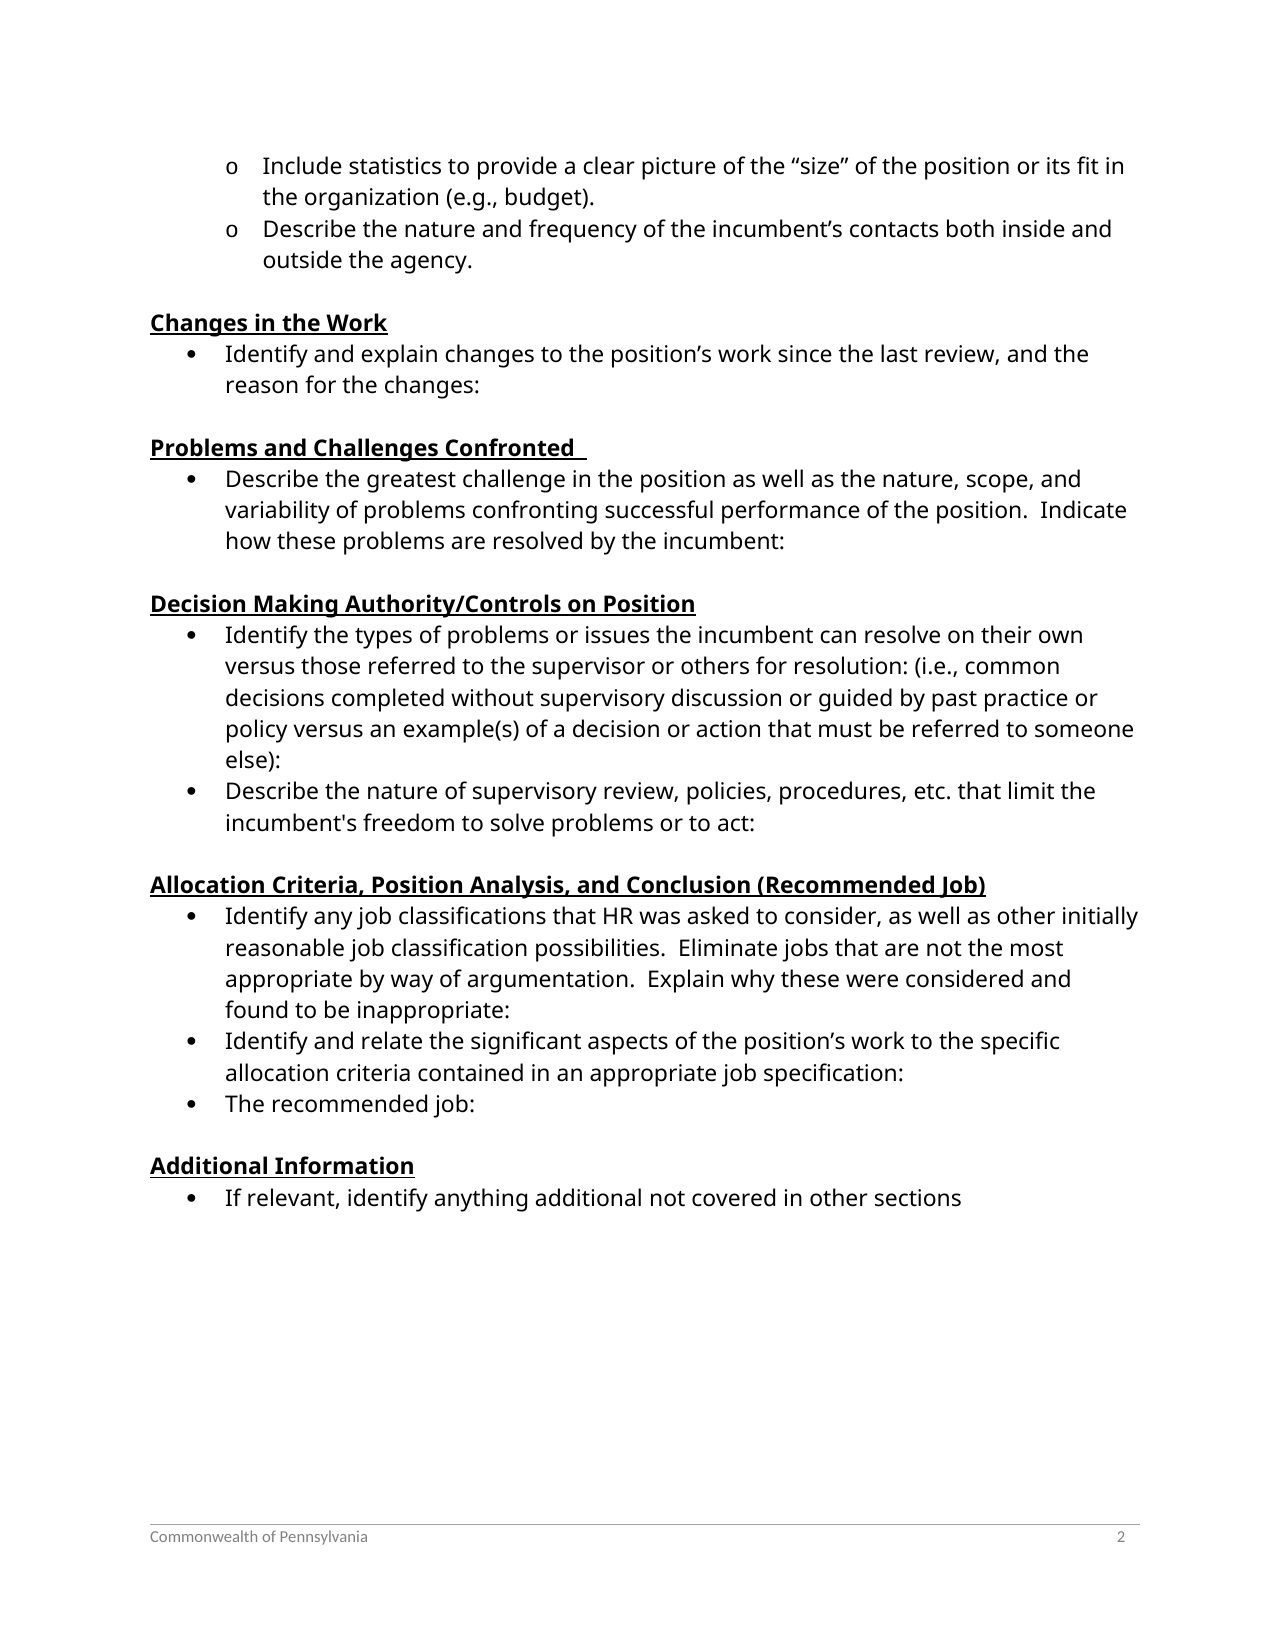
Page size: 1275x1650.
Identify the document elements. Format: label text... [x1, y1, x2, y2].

text Decision Making Authority/Controls on Position [150, 588, 1140, 619]
list Include statistics to provide a clear picture of the “size” of the position or its fit in the organization (e.g., budget). [225, 150, 1140, 213]
list Identify the types of problems or issues the incumbent can resolve on their own versus those referred to the supervisor or others for resolution: (i.e., common decisions completed without supervisory discussion or guided by past practice or policy versus an example(s) of a decision or action that must be referred to someone else): [187, 619, 1140, 775]
list The recommended job: [187, 1088, 1140, 1119]
list Identify and relate the significant aspects of the position’s work to the specific allocation criteria contained in an appropriate job specification: [187, 1025, 1140, 1088]
list Describe the nature and frequency of the incumbent’s contacts both inside and outside the agency. [225, 213, 1140, 275]
text Additional Information [150, 1150, 1140, 1181]
text Allocation Criteria, Position Analysis, and Conclusion (Recommended Job) [150, 869, 1140, 900]
text Changes in the Work [150, 306, 1140, 338]
text Problems and Challenges Confronted [150, 431, 1140, 463]
list Describe the nature of supervisory review, policies, procedures, etc. that limit the incumbent's freedom to solve problems or to act: [187, 775, 1140, 838]
list Identify any job classifications that HR was asked to consider, as well as other initially reasonable job classification possibilities. Eliminate jobs that are not the most appropriate by way of argumentation. Explain why these were considered and found to be inappropriate: [187, 900, 1140, 1025]
list If relevant, identify anything additional not covered in other sections [187, 1181, 1140, 1213]
list Identify and explain changes to the position’s work since the last review, and the reason for the changes: [187, 338, 1140, 400]
list Describe the greatest challenge in the position as well as the nature, scope, and variability of problems confronting successful performance of the position. Indicate how these problems are resolved by the incumbent: [187, 463, 1140, 556]
